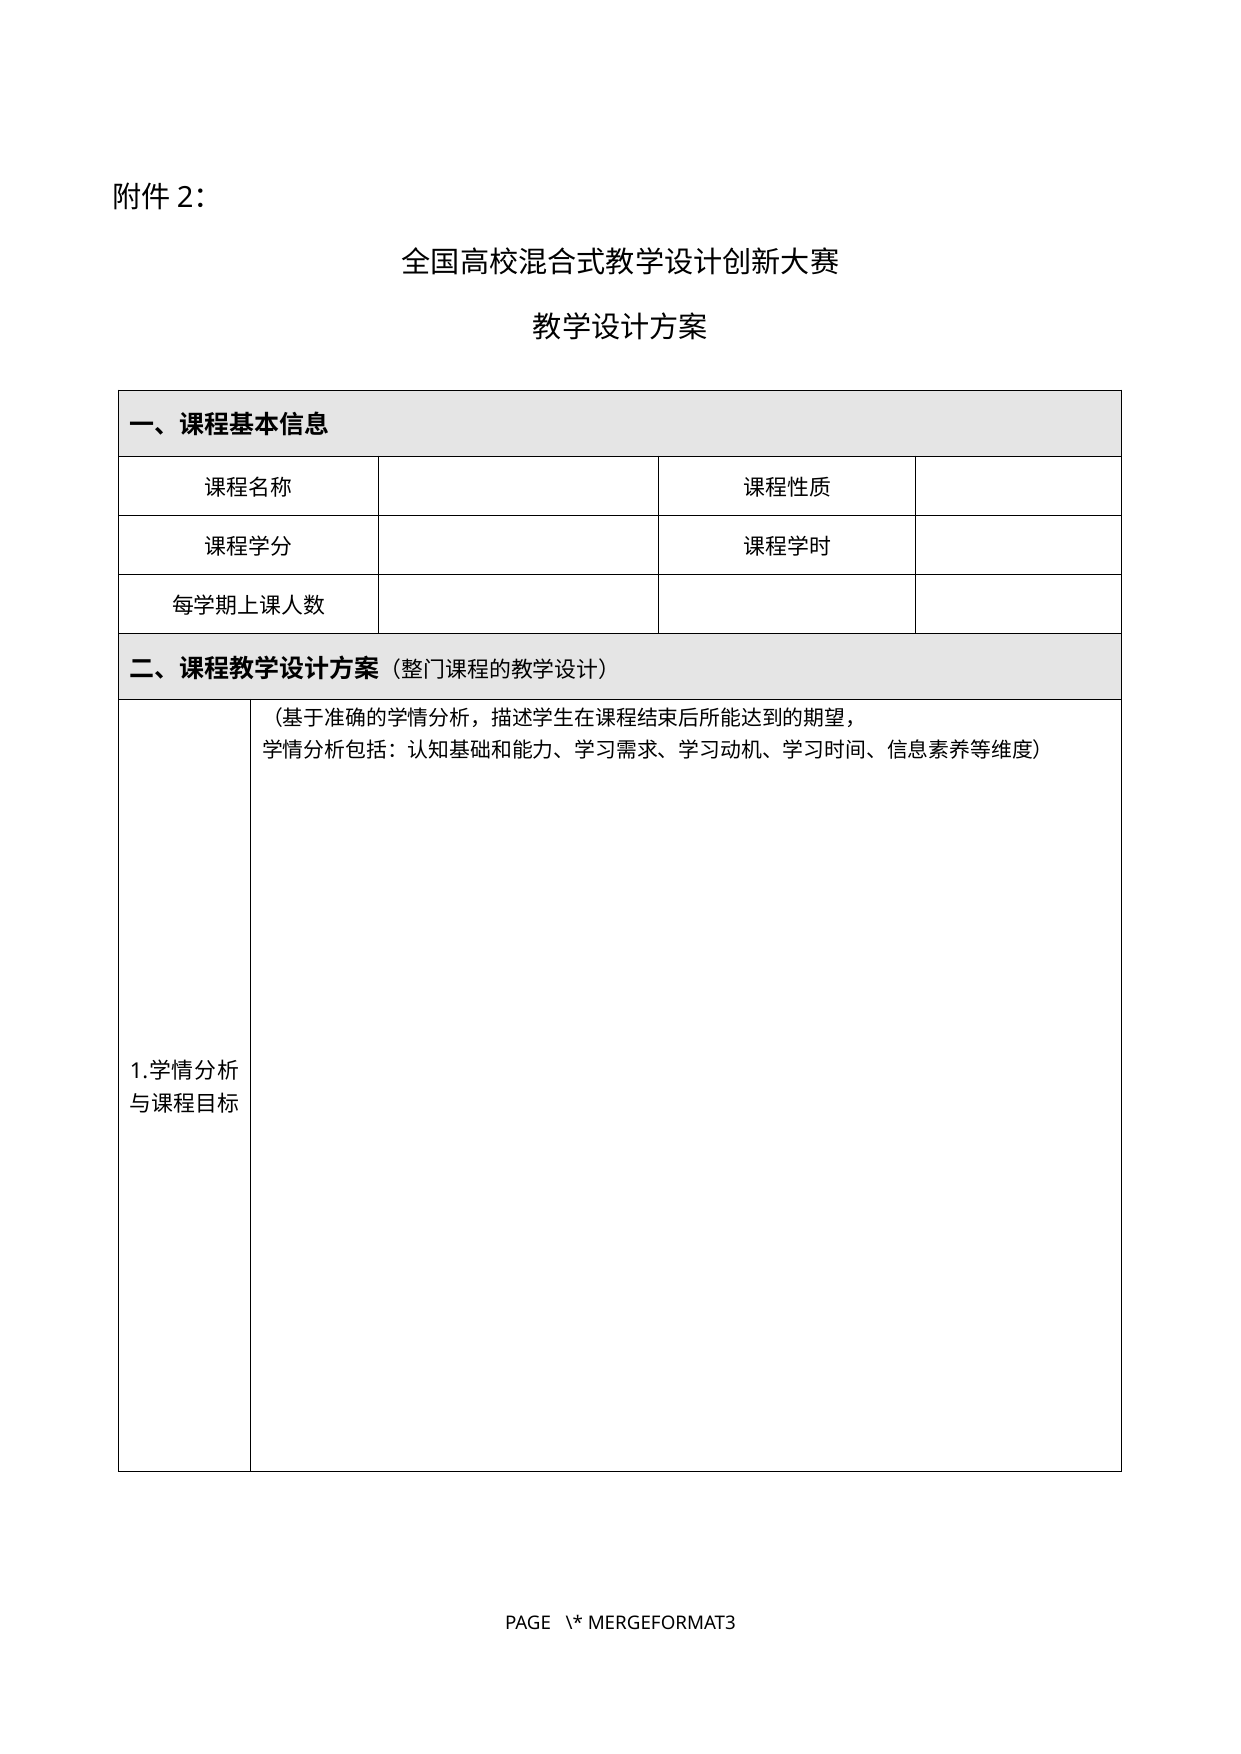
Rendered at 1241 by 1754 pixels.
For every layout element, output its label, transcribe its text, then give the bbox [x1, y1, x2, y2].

text 全国高校混合式教学设计创新大赛 [112, 227, 1128, 292]
table_cell 课程学时 [659, 516, 915, 574]
table_cell [379, 457, 658, 514]
table_cell 二、课程教学设计方案（整门课程的教学设计） [119, 634, 1121, 699]
table_cell （基于准确的学情分析，描述学生在课程结束后所能达到的期望， 学情分析包括：认知基础和能力、学习需求、学习动机、学习时间、信息素养等维度） [251, 700, 1121, 1471]
table_cell [659, 575, 915, 633]
table_cell [916, 457, 1121, 514]
table_cell [379, 516, 658, 574]
table_cell [916, 575, 1121, 633]
table_cell 课程名称 [119, 457, 378, 514]
text 教学设计方案 [112, 292, 1128, 357]
table_header 一、课程基本信息 [119, 391, 1121, 456]
table_cell 每学期上课人数 [119, 575, 378, 633]
table_cell [379, 575, 658, 633]
table_cell 课程性质 [659, 457, 915, 514]
table_cell 课程学分 [119, 516, 378, 574]
text 附件2： [112, 162, 1128, 227]
table_cell 1.学情分析与课程目标 [119, 700, 250, 1471]
table_cell [916, 516, 1121, 574]
